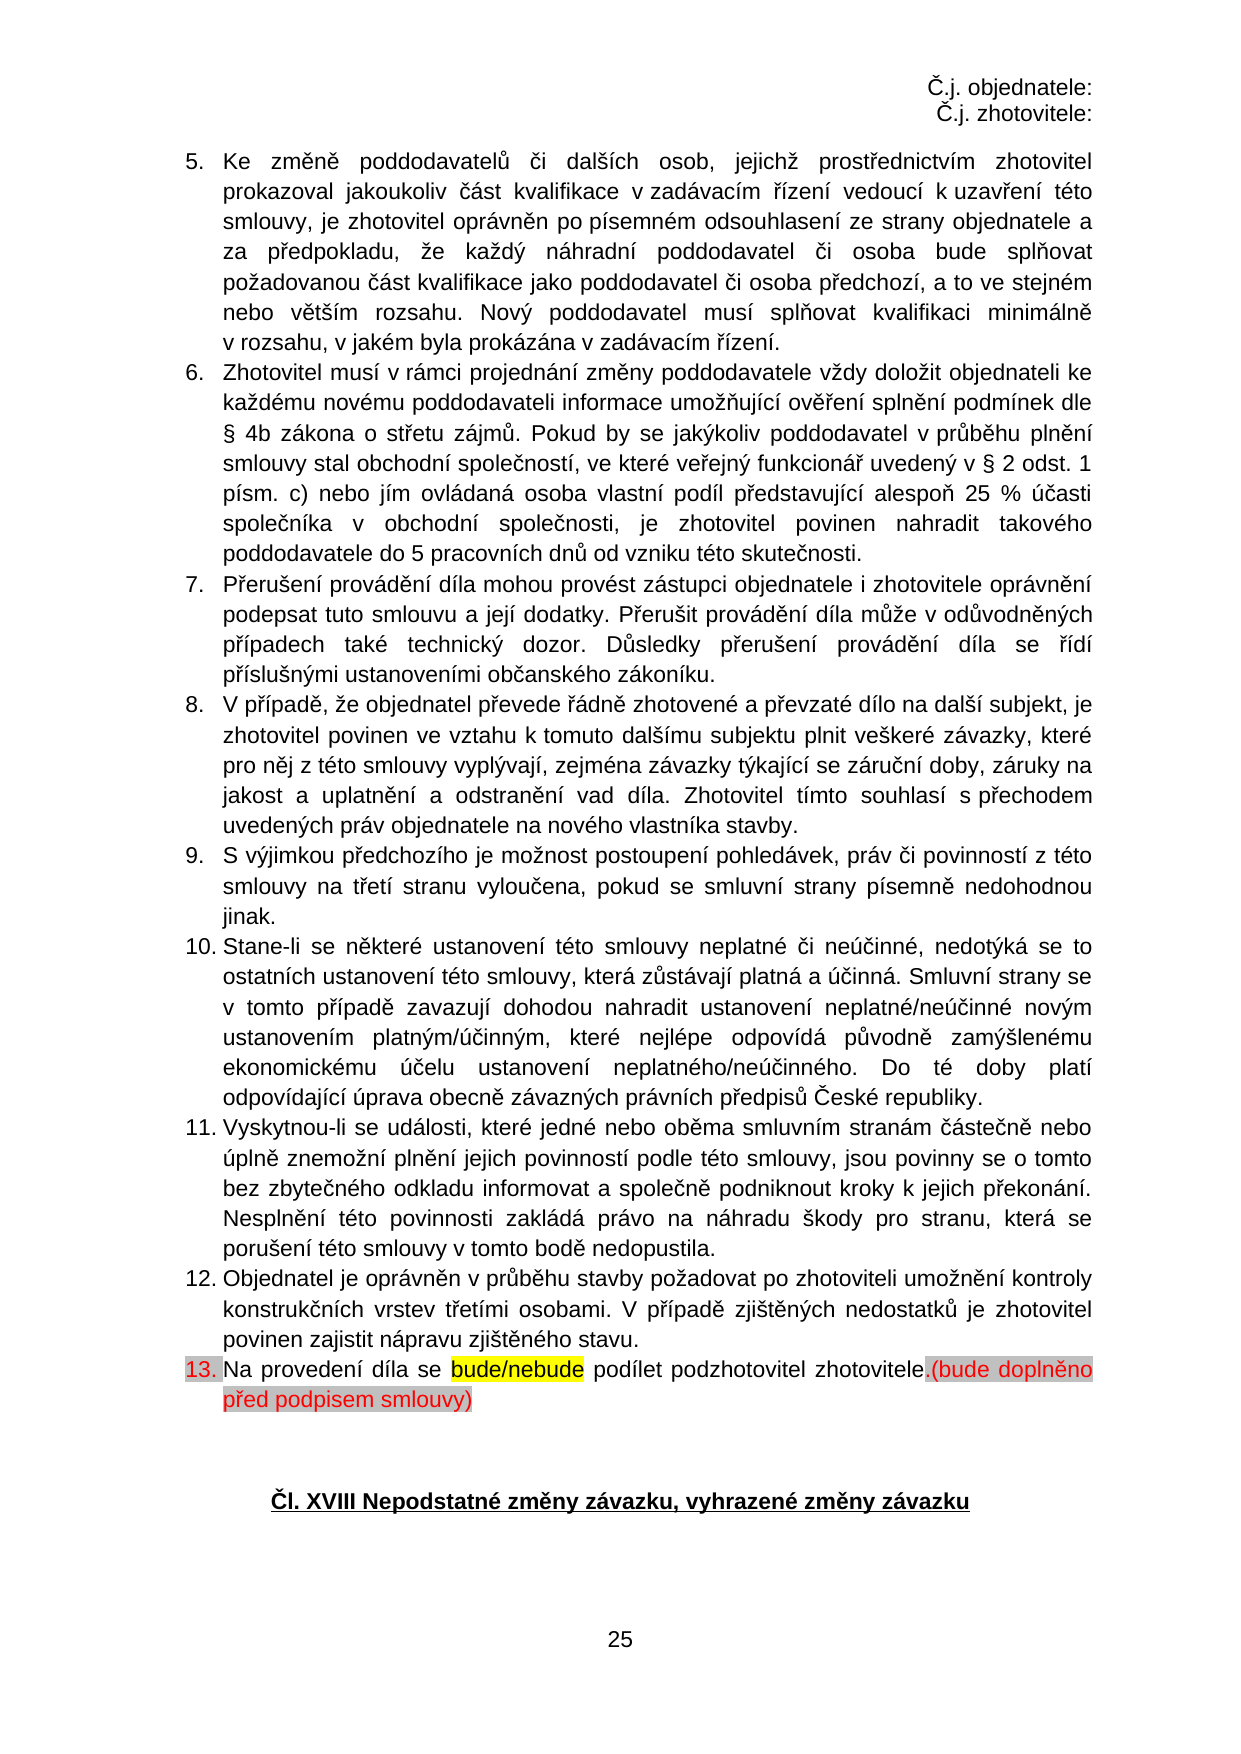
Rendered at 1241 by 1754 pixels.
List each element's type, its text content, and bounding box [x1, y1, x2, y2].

list Objednatel je oprávněn v průběhu stavby požadovat po zhotoviteli umožnění kontroly konstrukčních vrstev třetími osobami. V případě zjištěných nedostatků je zhotovitel povinen zajistit nápravu zjištěného stavu. [185, 1265, 1093, 1352]
list Ke změně poddodavatelů či dalších osob, jejichž prostřednictvím zhotovitel prokazoval jakoukoliv část kvalifikace v zadávacím řízení vedoucí k uzavření této smlouvy, je zhotovitel oprávněn po písemném odsouhlasení ze strany objednatele a za předpokladu, že každý náhradní poddodavatel či osoba bude splňovat požadovanou část kvalifikace jako poddodavatel či osoba předchozí, a to ve stejném nebo větším rozsahu. Nový poddodavatel musí splňovat kvalifikaci minimálně v rozsahu, v jakém byla prokázána v zadávacím řízení. [185, 148, 1093, 355]
list Na provedení díla se bude/nebude podílet podzhotovitel zhotovitele.(bude doplněno před podpisem smlouvy) [185, 1356, 1093, 1412]
list Přerušení provádění díla mohou provést zástupci objednatele i zhotovitele oprávnění podepsat tuto smlouvu a její dodatky. Přerušit provádění díla může v odůvodněných případech také technický dozor. Důsledky přerušení provádění díla se řídí příslušnými ustanoveními občanského zákoníku. [185, 571, 1093, 687]
list Zhotovitel musí v rámci projednání změny poddodavatele vždy doložit objednateli ke každému novému poddodavateli informace umožňující ověření splnění podmínek dle § 4b zákona o střetu zájmů. Pokud by se jakýkoliv poddodavatel v průběhu plnění smlouvy stal obchodní společností, ve které veřejný funkcionář uvedený v § 2 odst. 1 písm. c) nebo jím ovládaná osoba vlastní podíl představující alespoň 25 % účasti společníka v obchodní společnosti, je zhotovitel povinen nahradit takového poddodavatele do 5 pracovních dnů od vzniku této skutečnosti. [185, 359, 1093, 567]
list Vyskytnou-li se události, které jedné nebo oběma smluvním stranám částečně nebo úplně znemožní plnění jejich povinností podle této smlouvy, jsou povinny se o tomto bez zbytečného odkladu informovat a společně podniknout kroky k jejich překonání. Nesplnění této povinnosti zakládá právo na náhradu škody pro stranu, která se porušení této smlouvy v tomto bodě nedopustila. [185, 1114, 1093, 1261]
list V případě, že objednatel převede řádně zhotovené a převzaté dílo na další subjekt, je zhotovitel povinen ve vztahu k tomuto dalšímu subjektu plnit veškeré závazky, které pro něj z této smlouvy vyplývají, zejména závazky týkající se záruční doby, záruky na jakost a uplatnění a odstranění vad díla. Zhotovitel tímto souhlasí s přechodem uvedených práv objednatele na nového vlastníka stavby. [185, 691, 1093, 838]
list Stane-li se některé ustanovení této smlouvy neplatné či neúčinné, nedotýká se to ostatních ustanovení této smlouvy, která zůstávají platná a účinná. Smluvní strany se v tomto případě zavazují dohodou nahradit ustanovení neplatné/neúčinné novým ustanovením platným/účinným, které nejlépe odpovídá původně zamýšlenému ekonomickému účelu ustanovení neplatného/neúčinného. Do té doby platí odpovídající úprava obecně závazných právních předpisů České republiky. [185, 933, 1093, 1110]
text Čl. XVIII Nepodstatné změny závazku, vyhrazené změny závazku [148, 1488, 1093, 1514]
list S výjimkou předchozího je možnost postoupení pohledávek, práv či povinností z této smlouvy na třetí stranu vyloučena, pokud se smluvní strany písemně nedohodnou jinak. [185, 842, 1093, 929]
